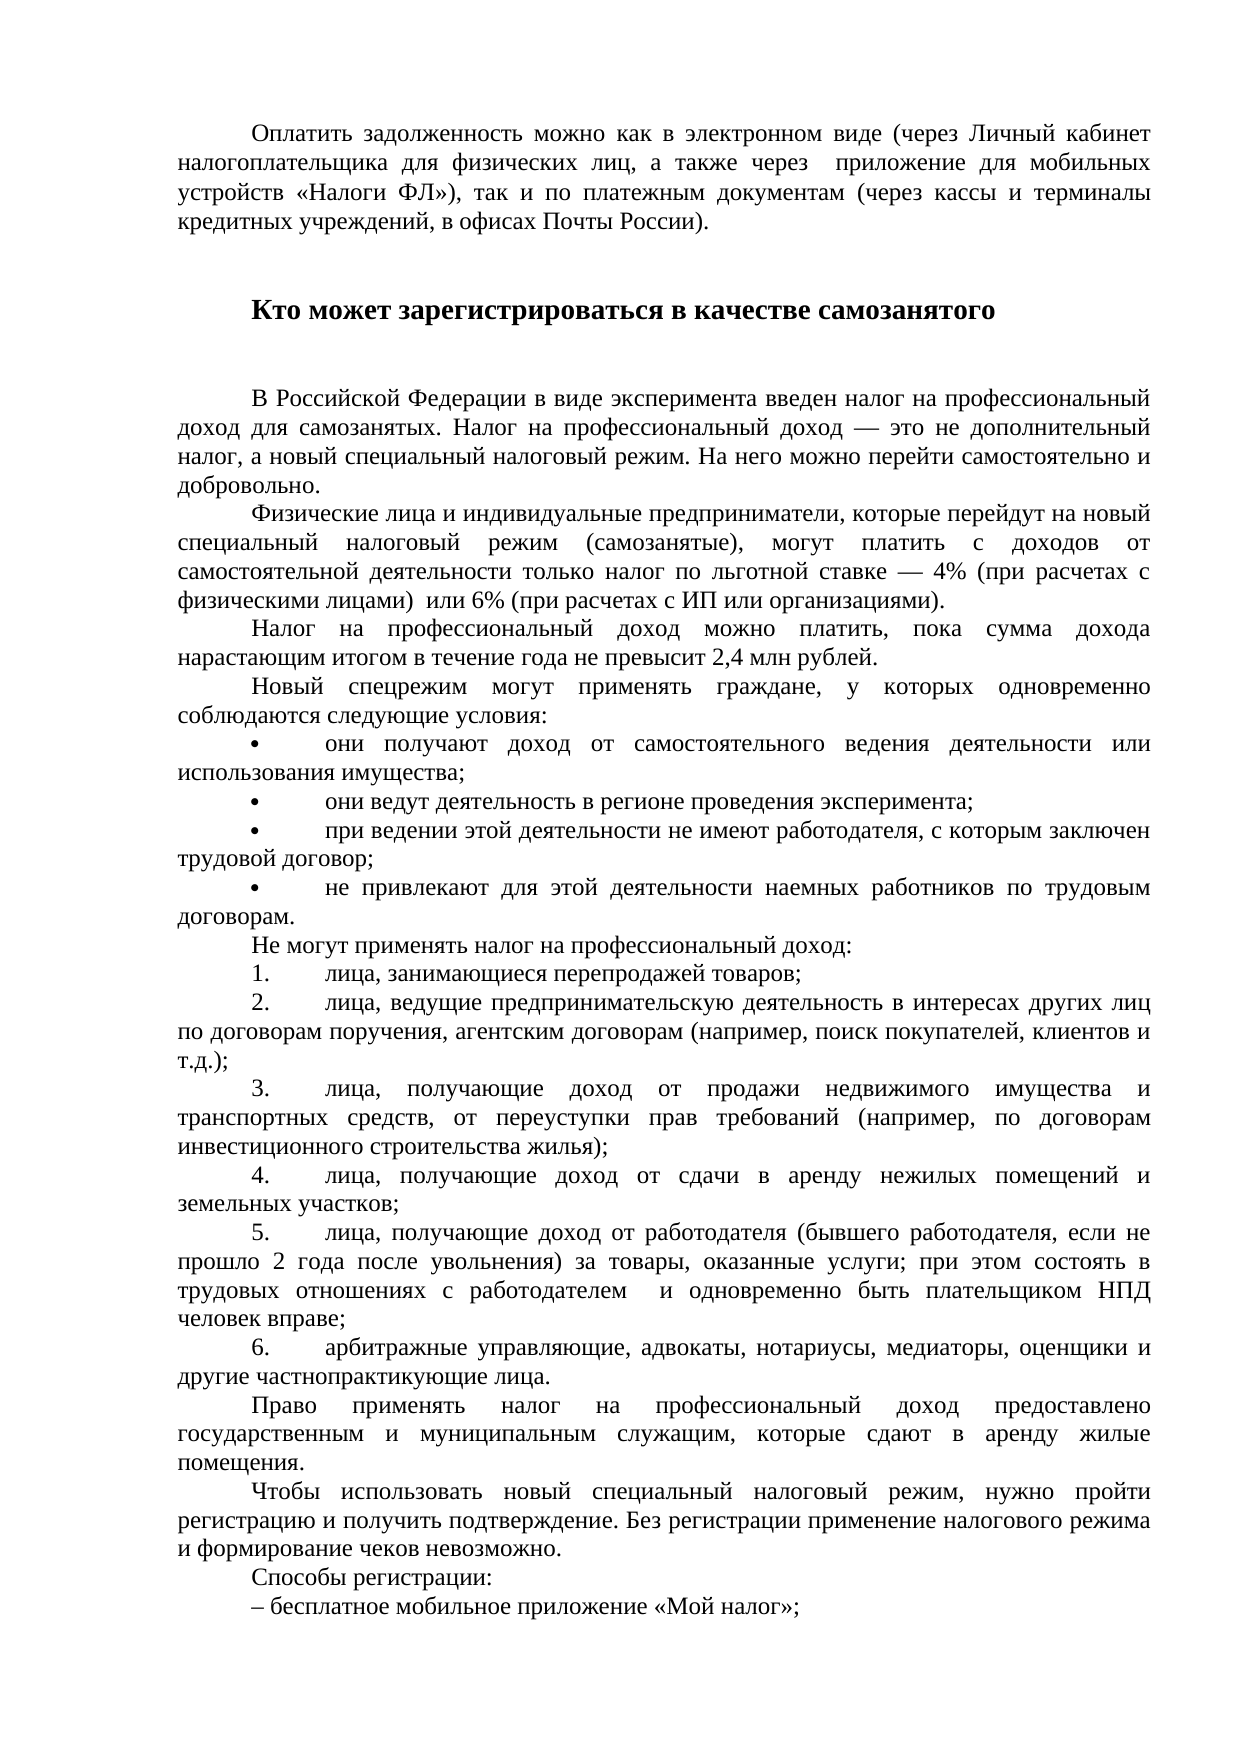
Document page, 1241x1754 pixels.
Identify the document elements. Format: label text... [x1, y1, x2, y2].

list 5. лица, получающие доход от работодателя (бывшего работодателя, если не прошло 2 года после увольнения) за товары, оказанные услуги; при этом состоять в трудовых отношениях с работодателем и одновременно быть плательщиком НПД человек вправе; [177, 1217, 1152, 1332]
list Оплатить задолженность можно как в электронном виде (через Личный кабинет налогоплательщика для физических лиц, а также через приложение для мобильных устройств «Налоги ФЛ»), так и по платежным документам (через кассы и терминалы кредитных учреждений, в офисах Почты России). [177, 118, 1152, 235]
list 4. лица, получающие доход от сдачи в аренду нежилых помещений и земельных участков; [177, 1160, 1152, 1217]
text Чтобы использовать новый специальный налоговый режим, нужно пройти регистрацию и получить подтверждение. Без регистрации применение налогового режима и формирование чеков невозможно. [177, 1476, 1152, 1562]
list Не могут применять налог на профессиональный доход: [177, 930, 1152, 958]
text – бесплатное мобильное приложение «Мой налог»; [251, 1591, 1152, 1620]
text В Российской Федерации в виде эксперимента введен налог на профессиональный доход для самозанятых. Налог на профессиональный доход — это не дополнительный налог, а новый специальный налоговый режим. На него можно перейти самостоятельно и добровольно. [177, 383, 1152, 498]
text Право применять налог на профессиональный доход предоставлено государственным и муниципальным служащим, которые сдают в аренду жилые помещения. [177, 1390, 1152, 1476]
list не привлекают для этой деятельности наемных работников по трудовым договорам. [177, 872, 1152, 930]
list при ведении этой деятельности не имеют работодателя, с которым заключен трудовой договор; [177, 815, 1152, 872]
text Кто может зарегистрироваться в качестве самозанятого [177, 292, 1152, 326]
text Новый спецрежим могут применять граждане, у которых одновременно соблюдаются следующие условия: [177, 671, 1152, 728]
list 1. лица, занимающиеся перепродажей товаров; [177, 958, 1152, 987]
text Способы регистрации: [177, 1562, 1152, 1591]
text Налог на профессиональный доход можно платить, пока сумма дохода нарастающим итогом в течение года не превысит 2,4 млн рублей. [177, 613, 1152, 671]
list 3. лица, получающие доход от продажи недвижимого имущества и транспортных средств, от переуступки прав требований (например, по договорам инвестиционного строительства жилья); [177, 1073, 1152, 1160]
list они ведут деятельность в регионе проведения эксперимента; [177, 786, 1152, 815]
list 2. лица, ведущие предпринимательскую деятельность в интересах других лиц по договорам поручения, агентским договорам (например, поиск покупателей, клиентов и т.д.); [177, 987, 1152, 1073]
text Физические лица и индивидуальные предприниматели, которые перейдут на новый специальный налоговый режим (самозанятые), могут платить с доходов от самостоятельной деятельности только налог по льготной ставке — 4% (при расчетах с физическими лицами) или 6% (при расчетах с ИП или организациями). [177, 498, 1152, 613]
list 6. арбитражные управляющие, адвокаты, нотариусы, медиаторы, оценщики и другие частнопрактикующие лица. [177, 1332, 1152, 1390]
list они получают доход от самостоятельного ведения деятельности или использования имущества; [177, 728, 1152, 786]
